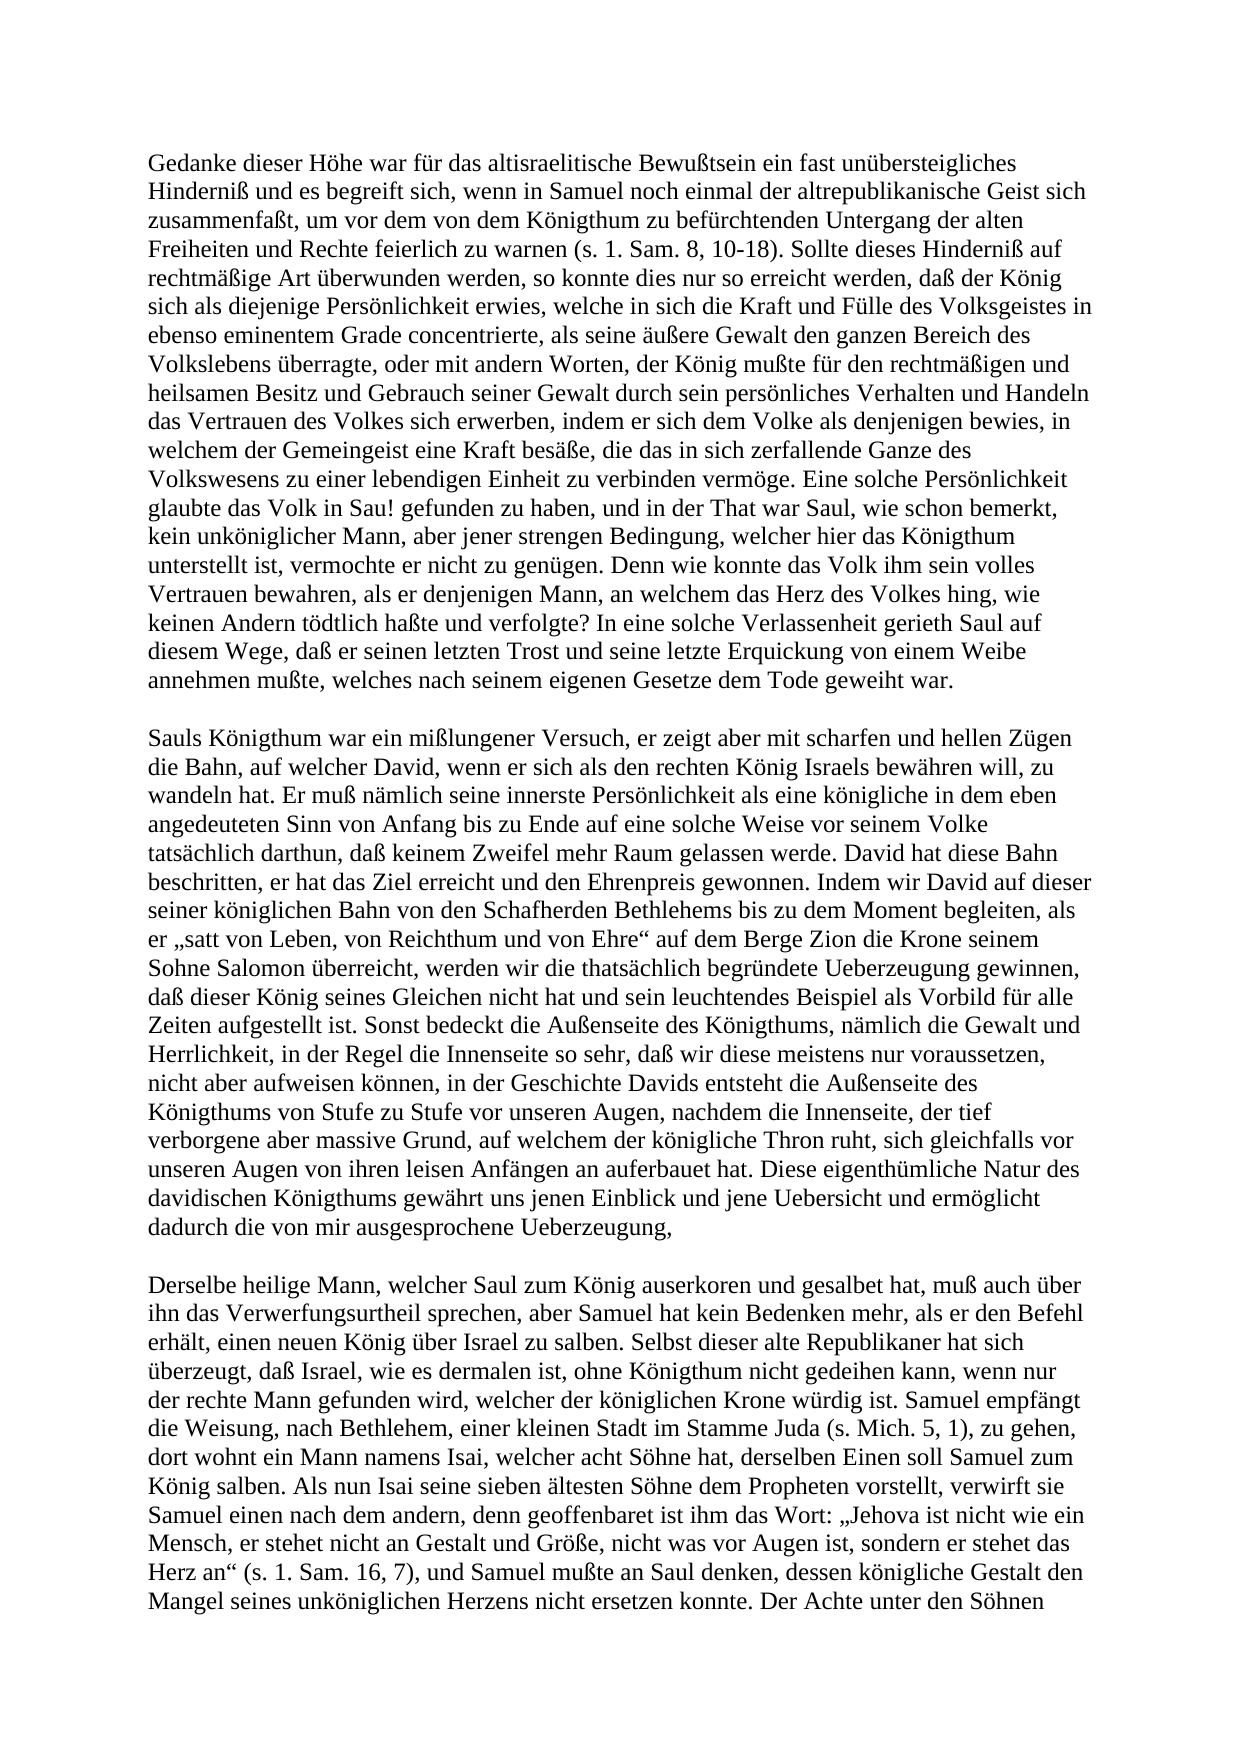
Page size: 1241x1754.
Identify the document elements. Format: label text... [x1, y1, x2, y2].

text Sauls Königthum war ein mißlungener Versuch, er zeigt aber mit scharfen und hellen Zügen die Bahn, auf welcher David, wenn er sich als den rechten König Israels bewähren will, zu wandeln hat. Er muß nämlich seine innerste Persönlichkeit als eine königliche in dem eben angedeuteten Sinn von Anfang bis zu Ende auf eine solche Weise vor seinem Volke tatsächlich darthun, daß keinem Zweifel mehr Raum gelassen werde. David hat diese Bahn beschritten, er hat das Ziel erreicht und den Ehrenpreis gewonnen. Indem wir David auf dieser seiner königlichen Bahn von den Schafherden Bethlehems bis zu dem Moment begleiten, als er „satt von Leben, von Reichthum und von Ehre“ auf dem Berge Zion die Krone seinem Sohne Salomon überreicht, werden wir die thatsächlich begründete Ueberzeugung gewinnen, daß dieser König seines Gleichen nicht hat und sein leuchtendes Beispiel als Vorbild für alle Zeiten aufgestellt ist. Sonst bedeckt die Außenseite des Königthums, nämlich die Gewalt und Herrlichkeit, in der Regel die Innenseite so sehr, daß wir diese meistens nur voraussetzen, nicht aber aufweisen können, in der Geschichte Davids entsteht die Außenseite des Königthums von Stufe zu Stufe vor unseren Augen, nachdem die Innenseite, der tief verborgene aber massive Grund, auf welchem der königliche Thron ruht, sich gleichfalls vor unseren Augen von ihren leisen Anfängen an auferbauet hat. Diese eigenthümliche Natur des davidischen Königthums gewährt uns jenen Einblick und jene Uebersicht und ermöglicht dadurch die von mir ausgesprochene Ueberzeugung, [148, 723, 1093, 1241]
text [148, 148, 1093, 694]
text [148, 1270, 1093, 1615]
